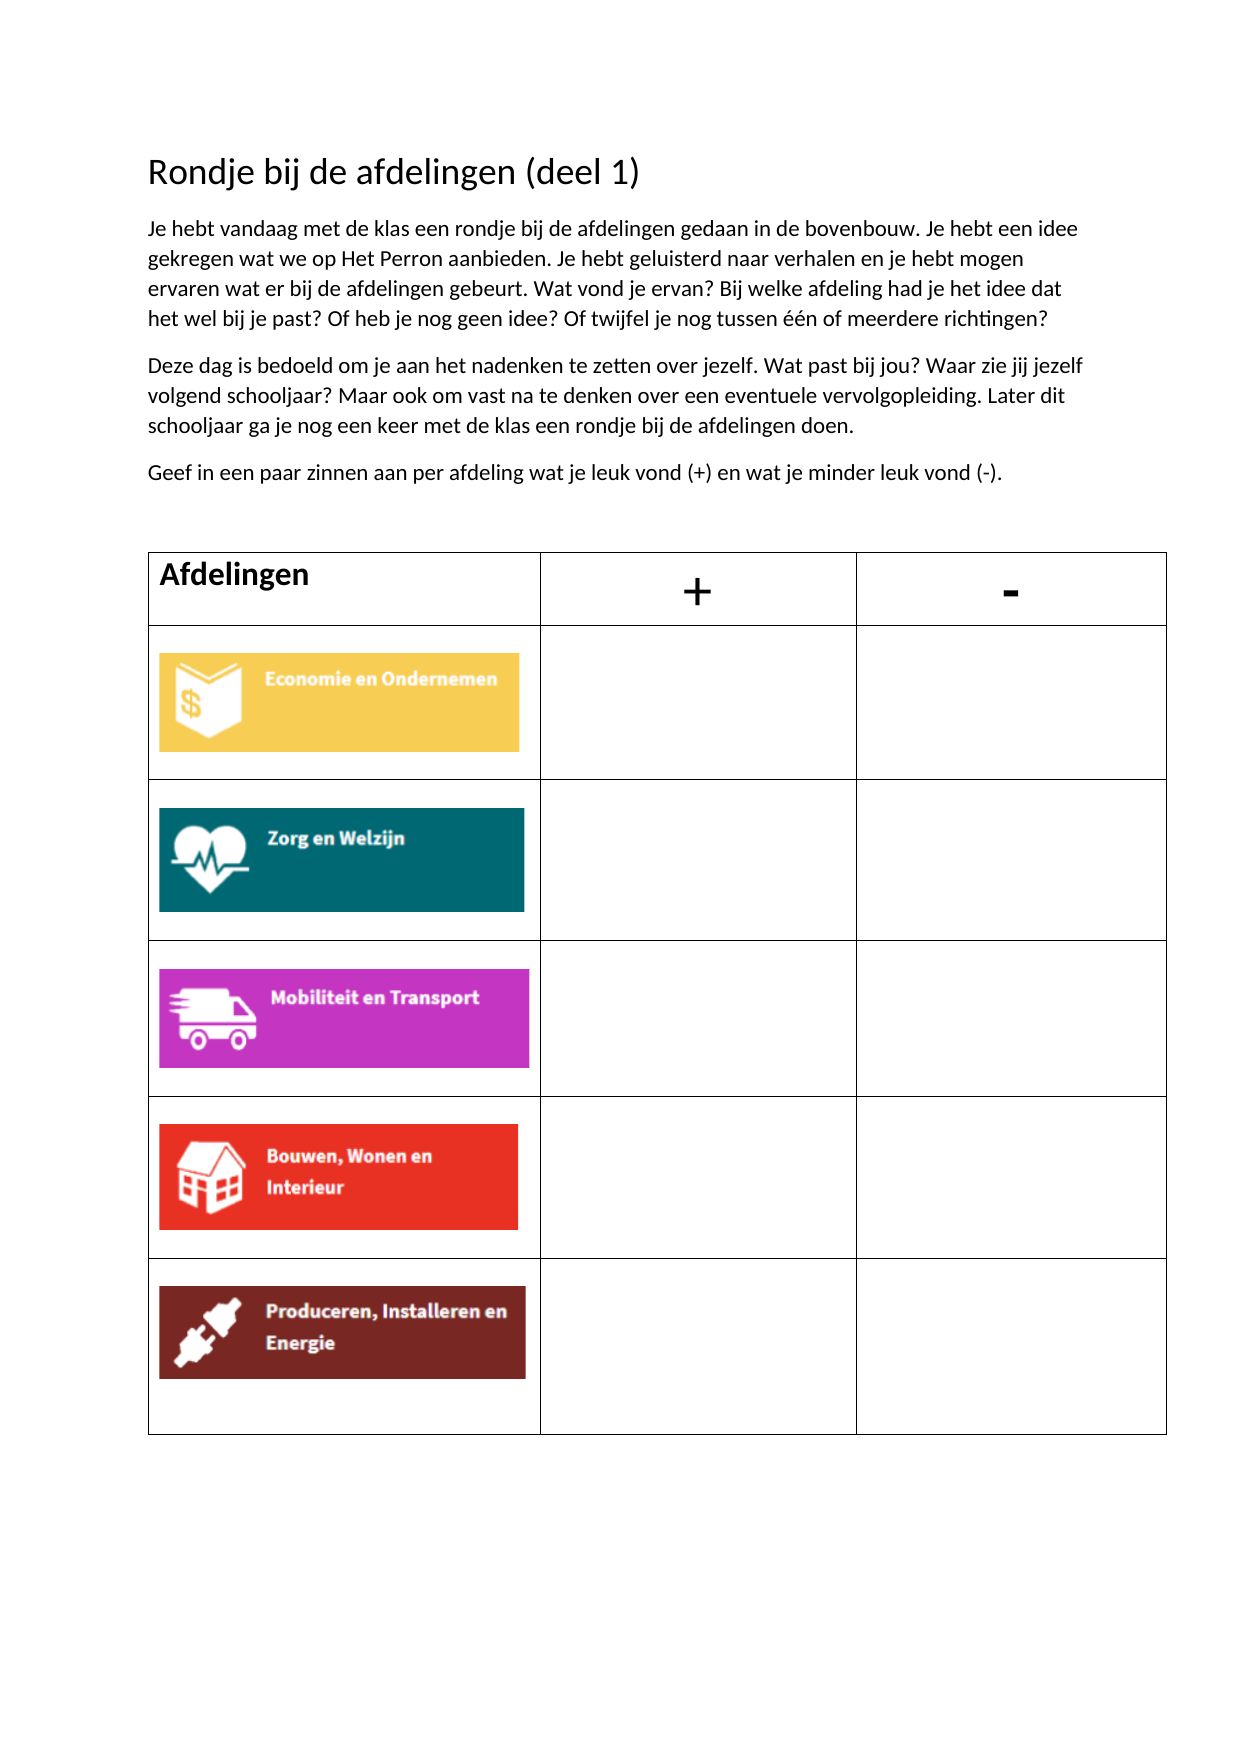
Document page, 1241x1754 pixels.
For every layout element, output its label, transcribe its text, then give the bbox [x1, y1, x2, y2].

table_cell [541, 941, 856, 1096]
table_cell [149, 941, 540, 1096]
table_cell [149, 1097, 540, 1258]
text Deze dag is bedoeld om je aan het nadenken te zetten over jezelf. Wat past bij jou? Waar zie jij jezelf volgend schooljaar? Maar ook om vast na te denken over een eventuele vervolgopleiding. Later dit schooljaar ga je nog een keer met de klas een rondje bij de afdelingen doen. [148, 351, 1093, 440]
picture [159, 1124, 519, 1230]
table_cell [541, 626, 856, 779]
table_header - [857, 553, 1166, 624]
table_cell [857, 780, 1166, 940]
text Rondje bij de afdelingen (deel 1) [148, 148, 1093, 193]
table_cell [541, 1259, 856, 1434]
table_header + [541, 553, 856, 624]
picture [159, 1286, 526, 1379]
picture [159, 653, 520, 752]
table_header Afdelingen [149, 553, 540, 624]
text Geef in een paar zinnen aan per afdeling wat je leuk vond (+) en wat je minder leuk vond (-). [148, 458, 1093, 487]
table_cell [541, 1097, 856, 1258]
table_cell [857, 626, 1166, 779]
table_cell [857, 941, 1166, 1096]
table_cell [857, 1259, 1166, 1434]
table_cell [149, 1259, 540, 1434]
text Je hebt vandaag met de klas een rondje bij de afdelingen gedaan in de bovenbouw. Je hebt een idee gekregen wat we op Het Perron aanbieden. Je hebt geluisterd naar verhalen en je hebt mogen ervaren wat er bij de afdelingen gebeurt. Wat vond je ervan? Bij welke afdeling had je het idee dat het wel bij je past? Of heb je nog geen idee? Of twijfel je nog tussen één of meerdere richtingen? [148, 214, 1093, 332]
table_cell [857, 1097, 1166, 1258]
picture [159, 969, 530, 1068]
picture [159, 808, 525, 912]
table_cell [149, 780, 540, 940]
table_cell [541, 780, 856, 940]
table_cell [149, 626, 540, 779]
